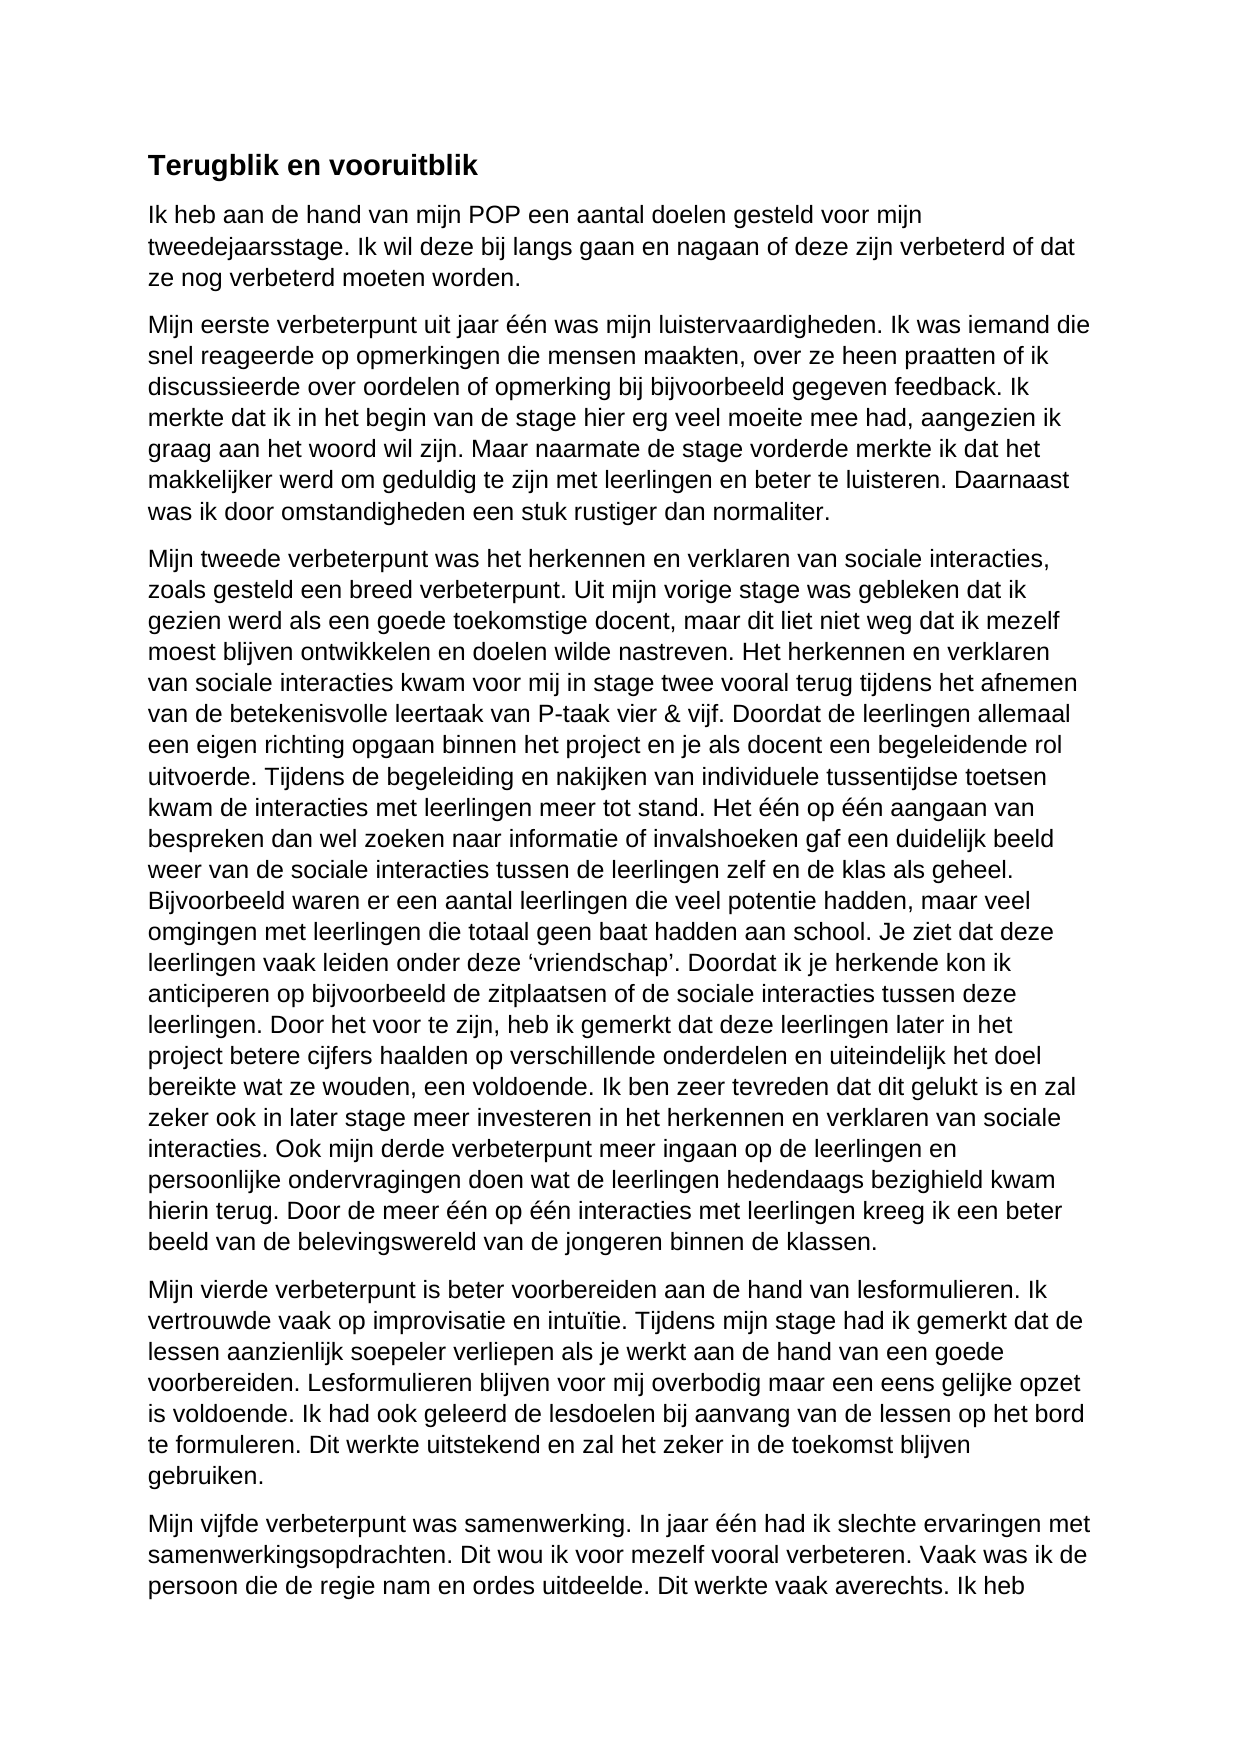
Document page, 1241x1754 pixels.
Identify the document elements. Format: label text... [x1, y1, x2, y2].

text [148, 1509, 1093, 1599]
text Mijn eerste verbeterpunt uit jaar één was mijn luistervaardigheden. Ik was iemand die snel reageerde op opmerkingen die mensen maakten, over ze heen praatten of ik discussieerde over oordelen of opmerking bij bijvoorbeeld gegeven feedback. Ik merkte dat ik in het begin van de stage hier erg veel moeite mee had, aangezien ik graag aan het woord wil zijn. Maar naarmate de stage vorderde merkte ik dat het makkelijker werd om geduldig te zijn met leerlingen en beter te luisteren. Daarnaast was ik door omstandigheden een stuk rustiger dan normaliter. [148, 310, 1093, 525]
text Mijn tweede verbeterpunt was het herkennen en verklaren van sociale interacties, zoals gesteld een breed verbeterpunt. Uit mijn vorige stage was gebleken dat ik gezien werd als een goede toekomstige docent, maar dit liet niet weg dat ik mezelf moest blijven ontwikkelen en doelen wilde nastreven. Het herkennen en verklaren van sociale interacties kwam voor mij in stage twee vooral terug tijdens het afnemen van de betekenisvolle leertaak van P-taak vier & vijf. Doordat de leerlingen allemaal een eigen richting opgaan binnen het project en je als docent een begeleidende rol uitvoerde. Tijdens de begeleiding en nakijken van individuele tussentijdse toetsen kwam de interacties met leerlingen meer tot stand. Het één op één aangaan van bespreken dan wel zoeken naar informatie of invalshoeken gaf een duidelijk beeld weer van de sociale interacties tussen de leerlingen zelf en de klas als geheel. Bijvoorbeeld waren er een aantal leerlingen die veel potentie hadden, maar veel omgingen met leerlingen die totaal geen baat hadden aan school. Je ziet dat deze leerlingen vaak leiden onder deze ‘vriendschap’. Doordat ik je herkende kon ik anticiperen op bijvoorbeeld de zitplaatsen of de sociale interacties tussen deze leerlingen. Door het voor te zijn, heb ik gemerkt dat deze leerlingen later in het project betere cijfers haalden op verschillende onderdelen en uiteindelijk het doel bereikte wat ze wouden, een voldoende. Ik ben zeer tevreden dat dit gelukt is en zal zeker ook in later stage meer investeren in het herkennen en verklaren van sociale interacties. Ook mijn derde verbeterpunt meer ingaan op de leerlingen en persoonlijke ondervragingen doen wat de leerlingen hedendaags bezighield kwam hierin terug. Door de meer één op één interacties met leerlingen kreeg ik een beter beeld van de belevingswereld van de jongeren binnen de klassen. [148, 544, 1093, 1256]
text Mijn vierde verbeterpunt is beter voorbereiden aan de hand van lesformulieren. Ik vertrouwde vaak op improvisatie en intuïtie. Tijdens mijn stage had ik gemerkt dat de lessen aanzienlijk soepeler verliepen als je werkt aan de hand van een goede voorbereiden. Lesformulieren blijven voor mij overbodig maar een eens gelijke opzet is voldoende. Ik had ook geleerd de lesdoelen bij aanvang van de lessen op het bord te formuleren. Dit werkte uitstekend en zal het zeker in de toekomst blijven gebruiken. [148, 1275, 1093, 1490]
text Terugblik en vooruitblik [148, 148, 1093, 181]
text Ik heb aan de hand van mijn POP een aantal doelen gesteld voor mijn tweedejaarsstage. Ik wil deze bij langs gaan en nagaan of deze zijn verbeterd of dat ze nog verbeterd moeten worden. [148, 200, 1093, 291]
